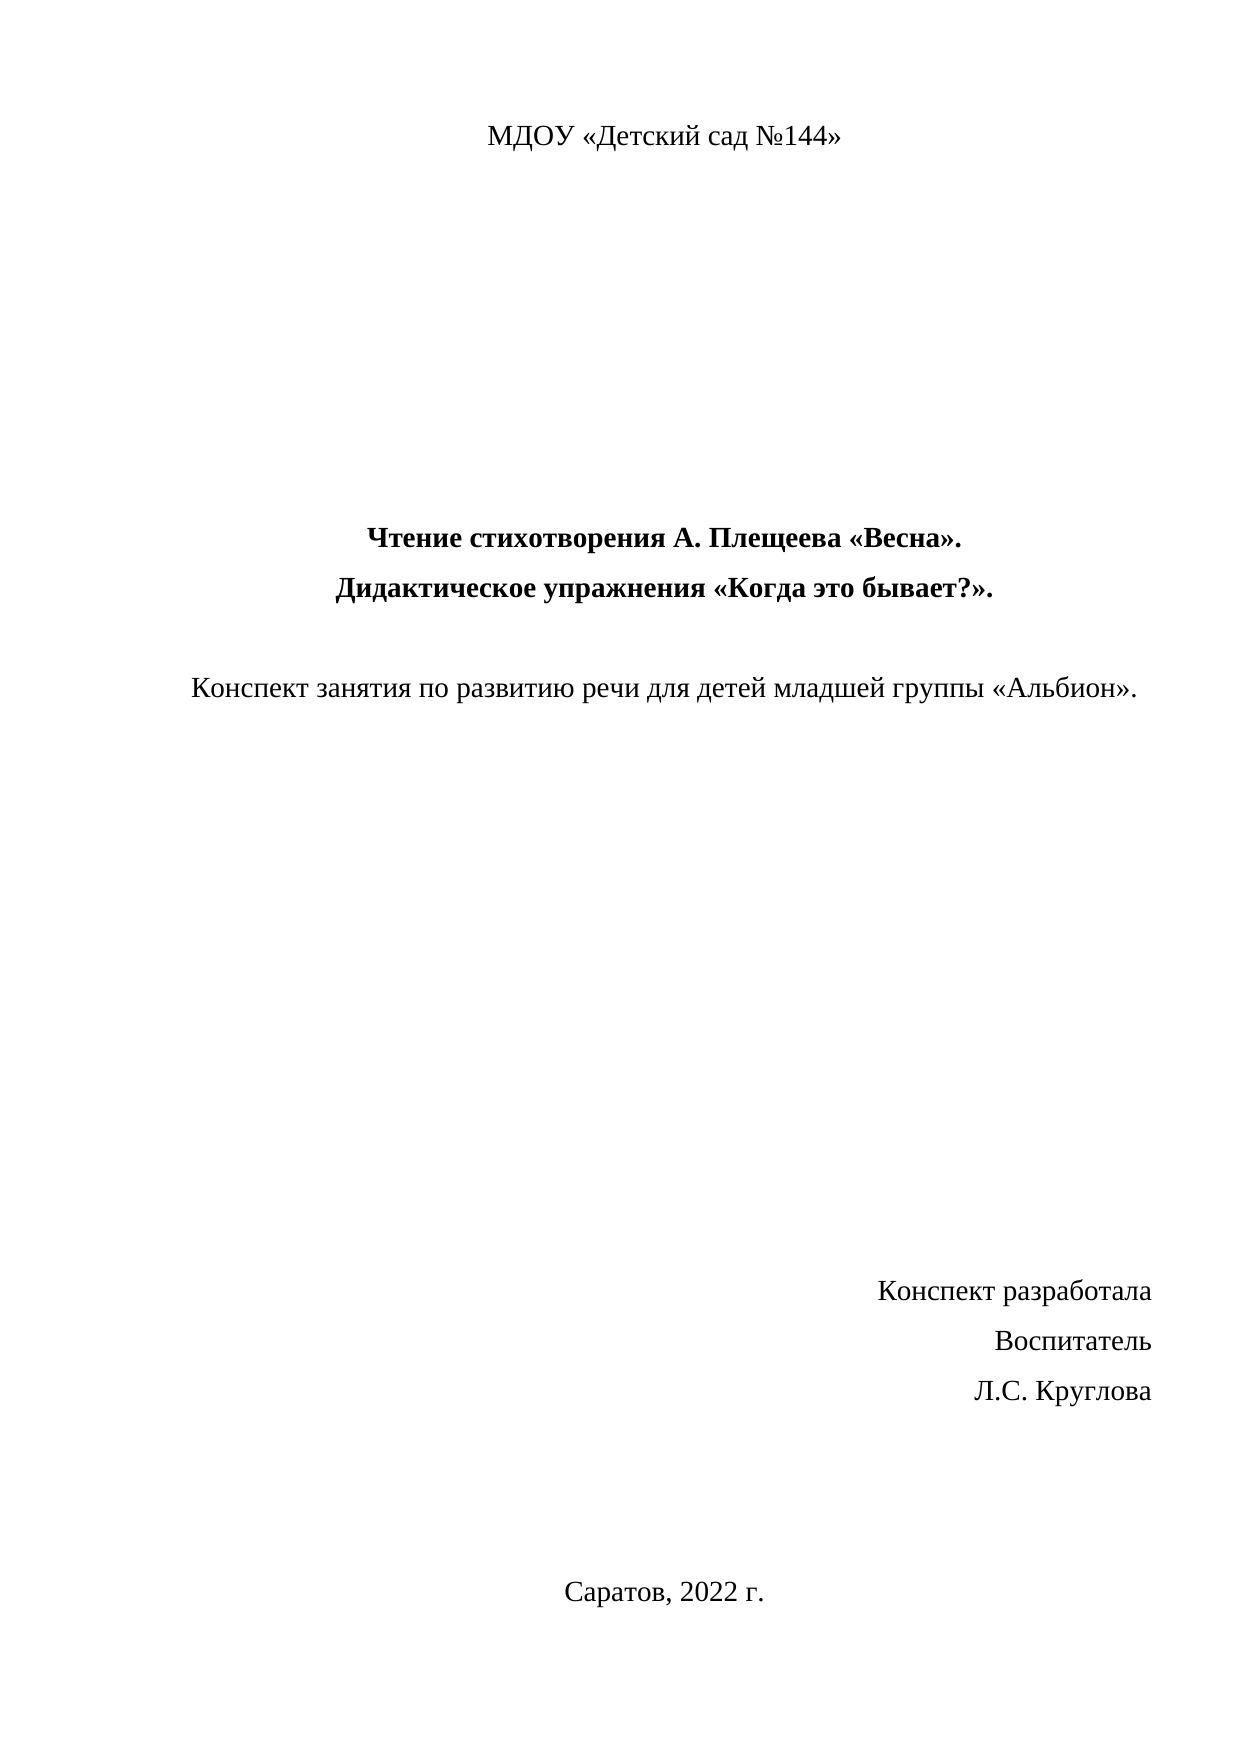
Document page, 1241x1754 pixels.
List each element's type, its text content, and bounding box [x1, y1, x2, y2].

text Чтение стихотворения А. Плещеева «Весна». [177, 520, 1152, 553]
text МДОУ «Детский сад №144» [177, 118, 1152, 152]
text Конспект занятия по развитию речи для детей младшей группы «Альбион». [177, 670, 1152, 704]
text Дидактическое упражнения «Когда это бывает?». [177, 570, 1152, 603]
text Саратов, 2022 г. [177, 1574, 1152, 1608]
text Л.С. Круглова [177, 1373, 1152, 1407]
text Воспитатель [177, 1323, 1152, 1357]
text Конспект разработала [177, 1273, 1152, 1306]
